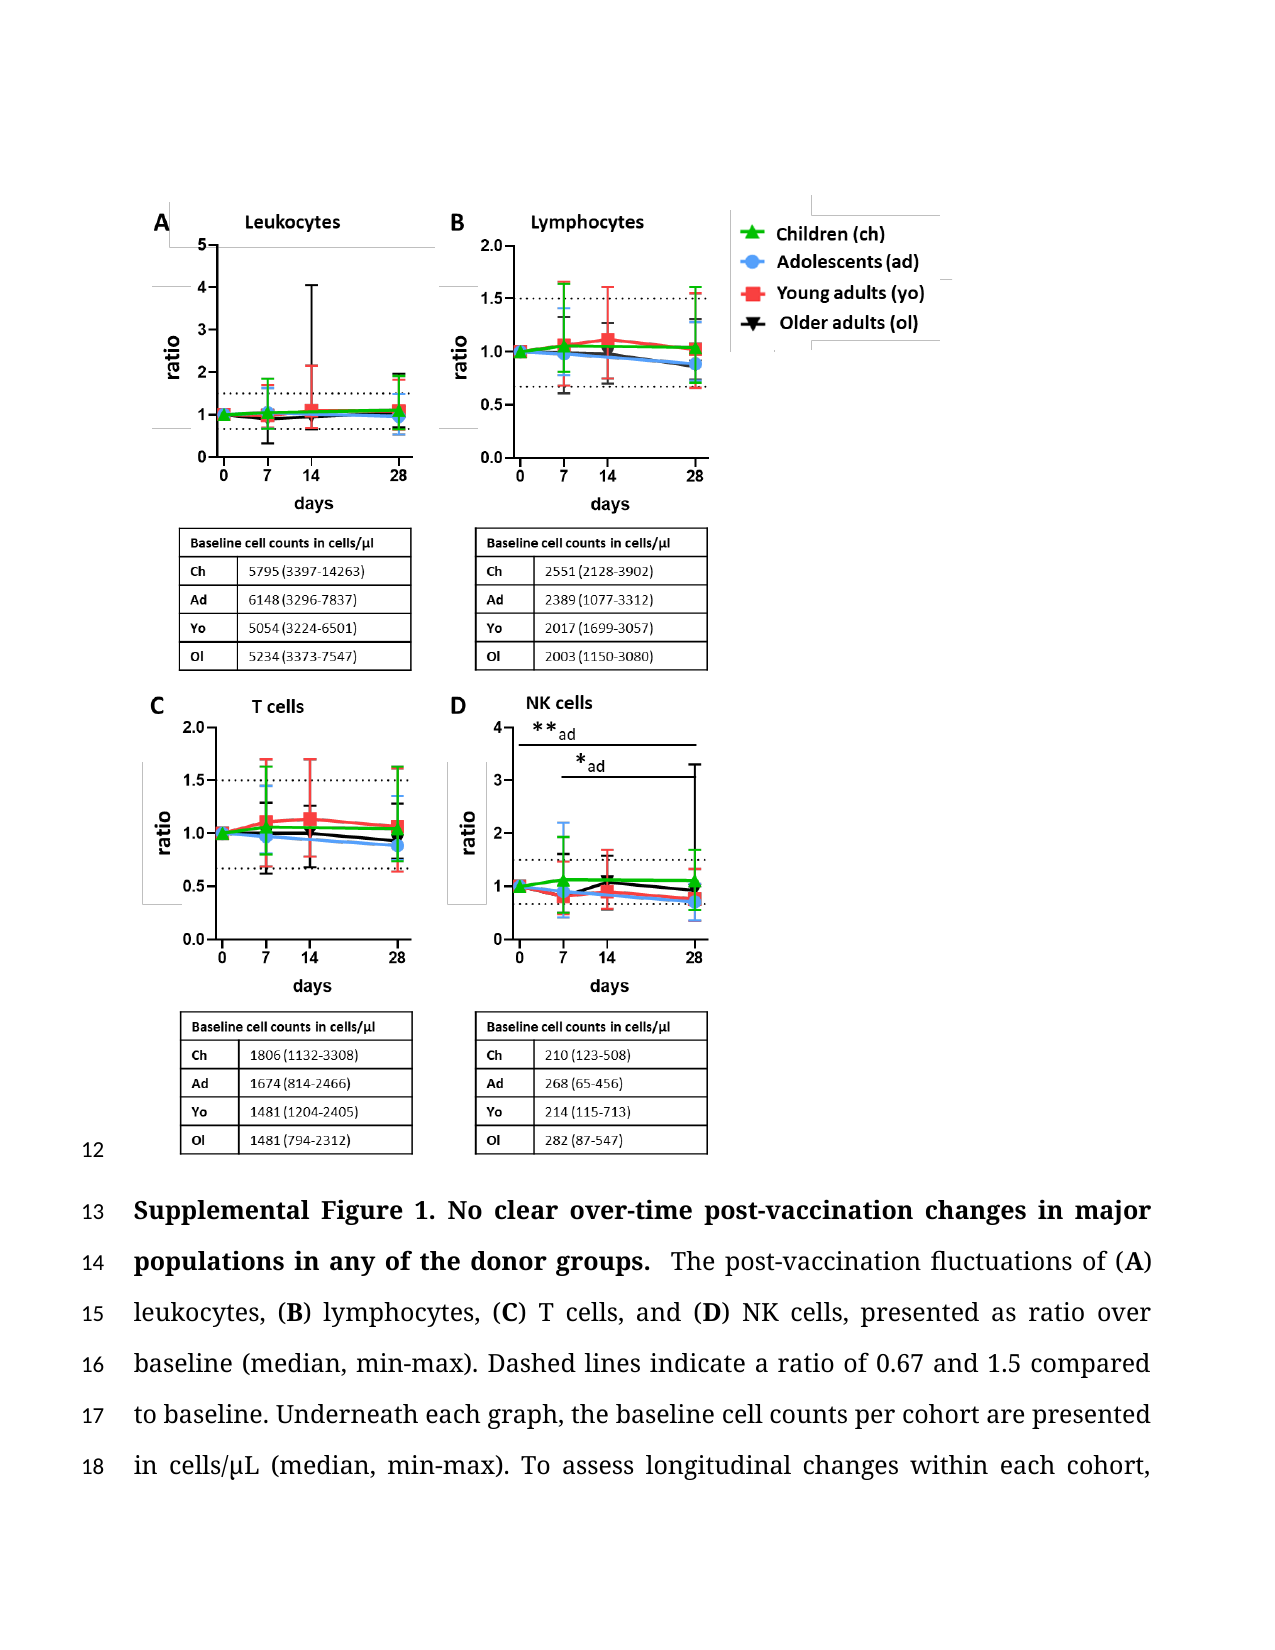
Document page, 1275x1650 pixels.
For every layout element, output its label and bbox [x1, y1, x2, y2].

picture [133, 195, 953, 1158]
text [133, 1192, 1152, 1482]
